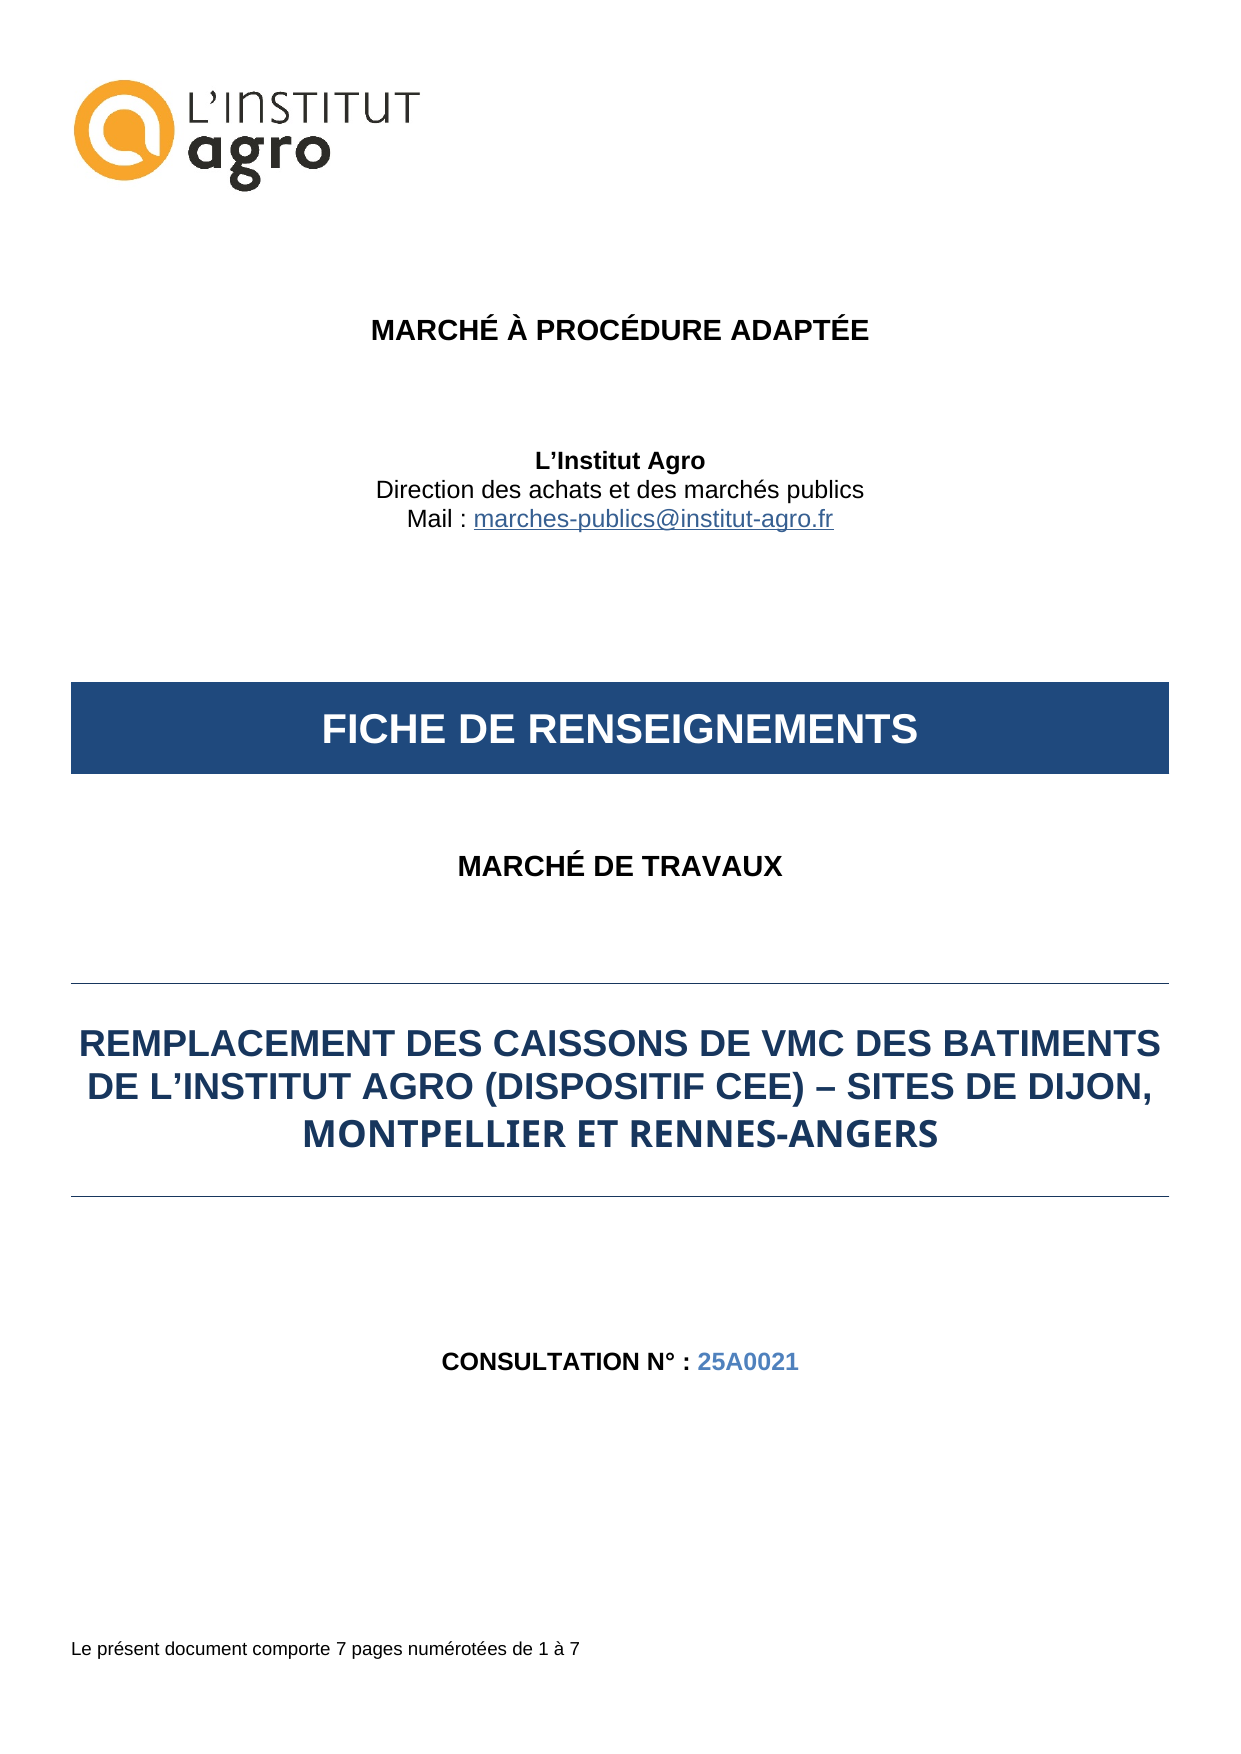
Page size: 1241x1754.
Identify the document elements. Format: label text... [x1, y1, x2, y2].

text L’Institut Agro [71, 446, 1169, 475]
text MARCHÉ DE TRAVAUX [71, 849, 1169, 883]
text CONSULTATION N° : 25A0021 [71, 1347, 1169, 1376]
text FICHE DE RENSEIGNEMENTS [71, 684, 1169, 773]
text Mail : marches-publics@institut-agro.fr [71, 504, 1169, 532]
text Remplacement des caissons de vmc des batiments de l’Institut Agro (dispositif CEE) – Sites de Dijon, Montpellier et Rennes-Angers [71, 984, 1169, 1196]
picture [41, 47, 485, 213]
text Direction des achats et des marchés publics [71, 475, 1169, 504]
list Le présent document comporte 7 pages numérotées de 1 à 7 [71, 1638, 1169, 1660]
text MARCHÉ À PROCÉDURE ADAPTÉE [71, 313, 1169, 346]
